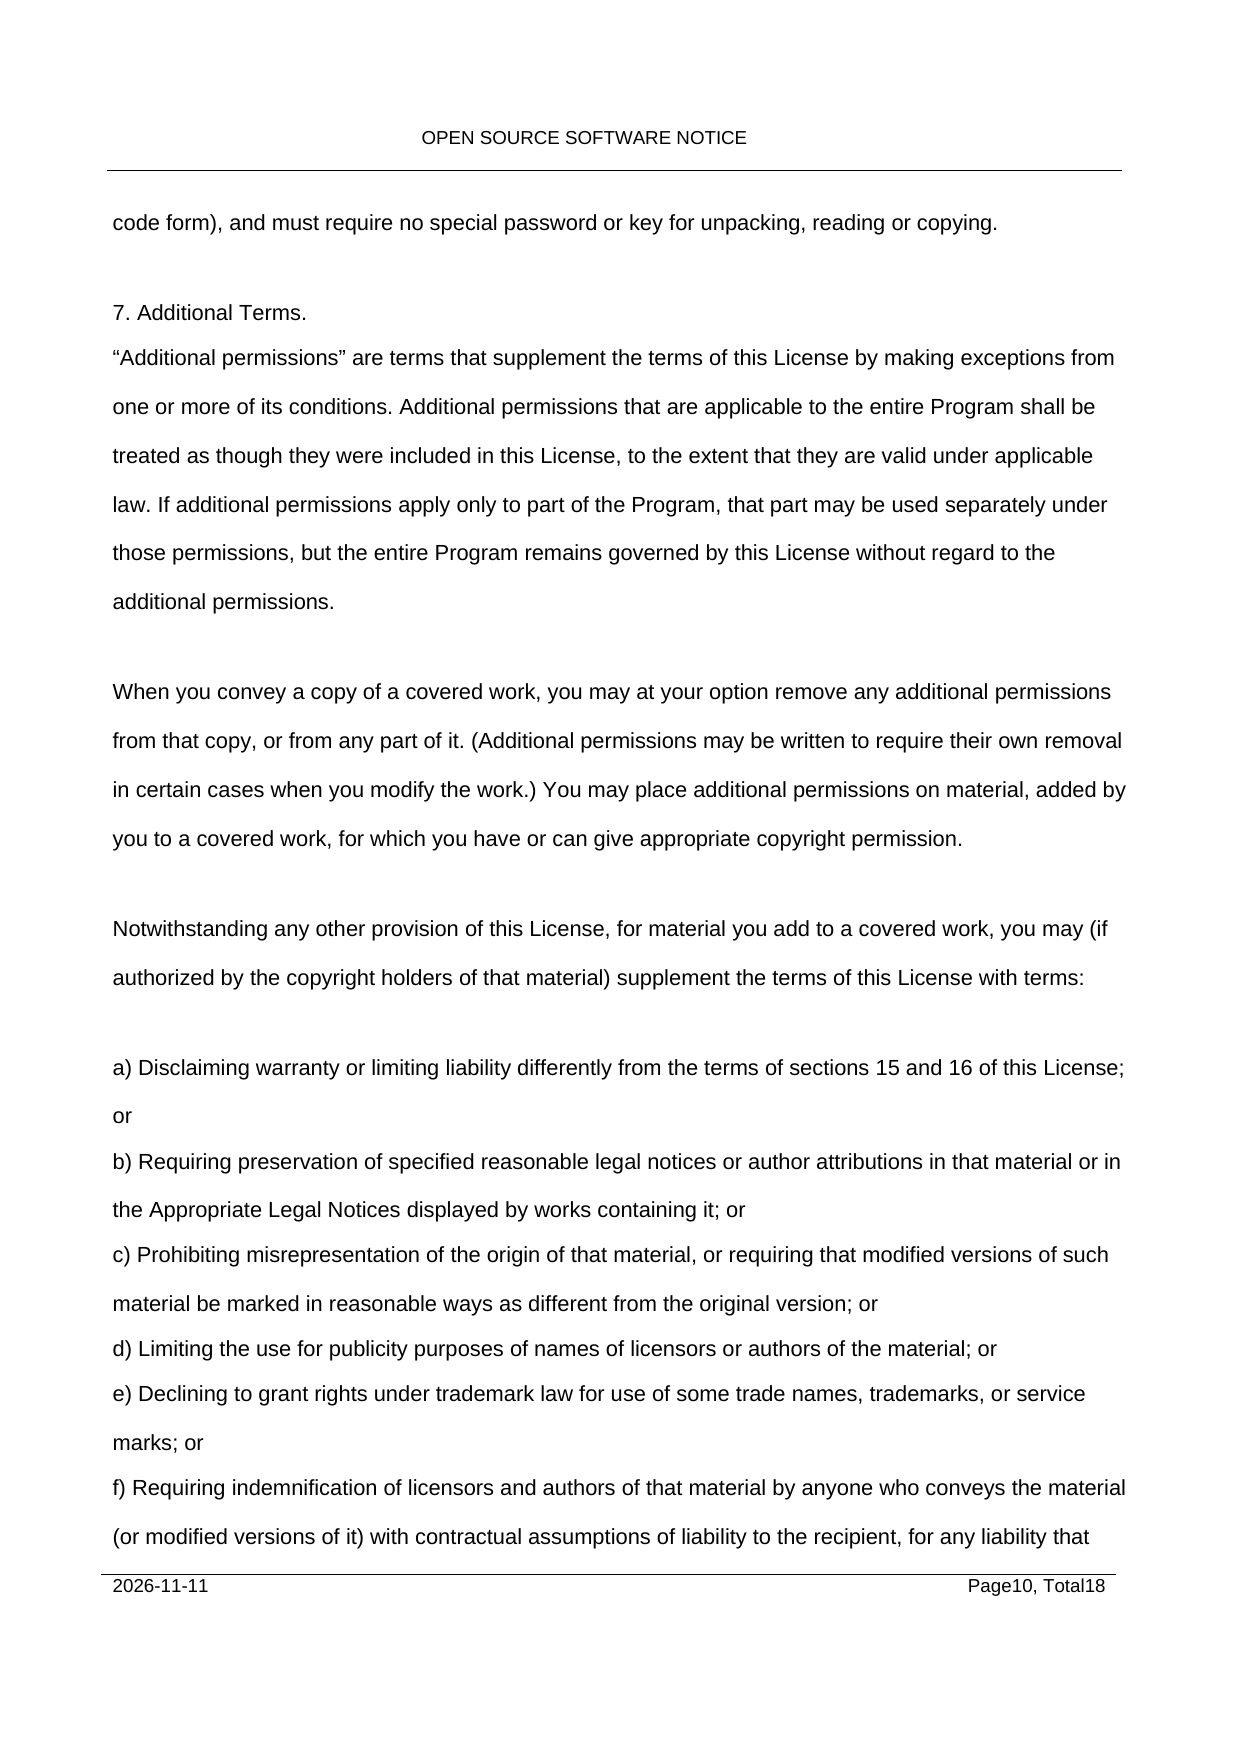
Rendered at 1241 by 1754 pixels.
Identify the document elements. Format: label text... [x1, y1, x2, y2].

text When you convey a copy of a covered work, you may at your option remove any additional permissions from that copy, or from any part of it. (Additional permissions may be written to require their own removal in certain cases when you modify the work.) You may place additional permissions on material, added by you to a covered work, for which you have or can give appropriate copyright permission. [112, 676, 1128, 854]
text 7. Additional Terms. [112, 297, 1128, 329]
text “Additional permissions” are terms that supplement the terms of this License by making exceptions from one or more of its conditions. Additional permissions that are applicable to the entire Program shall be treated as though they were included in this License, to the extent that they are valid under applicable law. If additional permissions apply only to part of the Program, that part may be used separately under those permissions, but the entire Program remains governed by this License without regard to the additional permissions. [112, 342, 1128, 618]
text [112, 206, 1128, 239]
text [112, 1472, 1128, 1553]
text a) Disclaiming warranty or limiting liability differently from the terms of sections 15 and 16 of this License; or [112, 1051, 1128, 1132]
text b) Requiring preservation of specified reasonable legal notices or author attributions in that material or in the Appropriate Legal Notices displayed by works containing it; or [112, 1145, 1128, 1226]
text e) Declining to grant rights under trademark law for use of some trade names, trademarks, or service marks; or [112, 1378, 1128, 1459]
text c) Prohibiting misrepresentation of the origin of that material, or requiring that modified versions of such material be marked in reasonable ways as different from the original version; or [112, 1239, 1128, 1320]
text Notwithstanding any other provision of this License, for material you add to a covered work, you may (if authorized by the copyright holders of that material) supplement the terms of this License with terms: [112, 912, 1128, 993]
text d) Limiting the use for publicity purposes of names of licensors or authors of the material; or [112, 1333, 1128, 1365]
